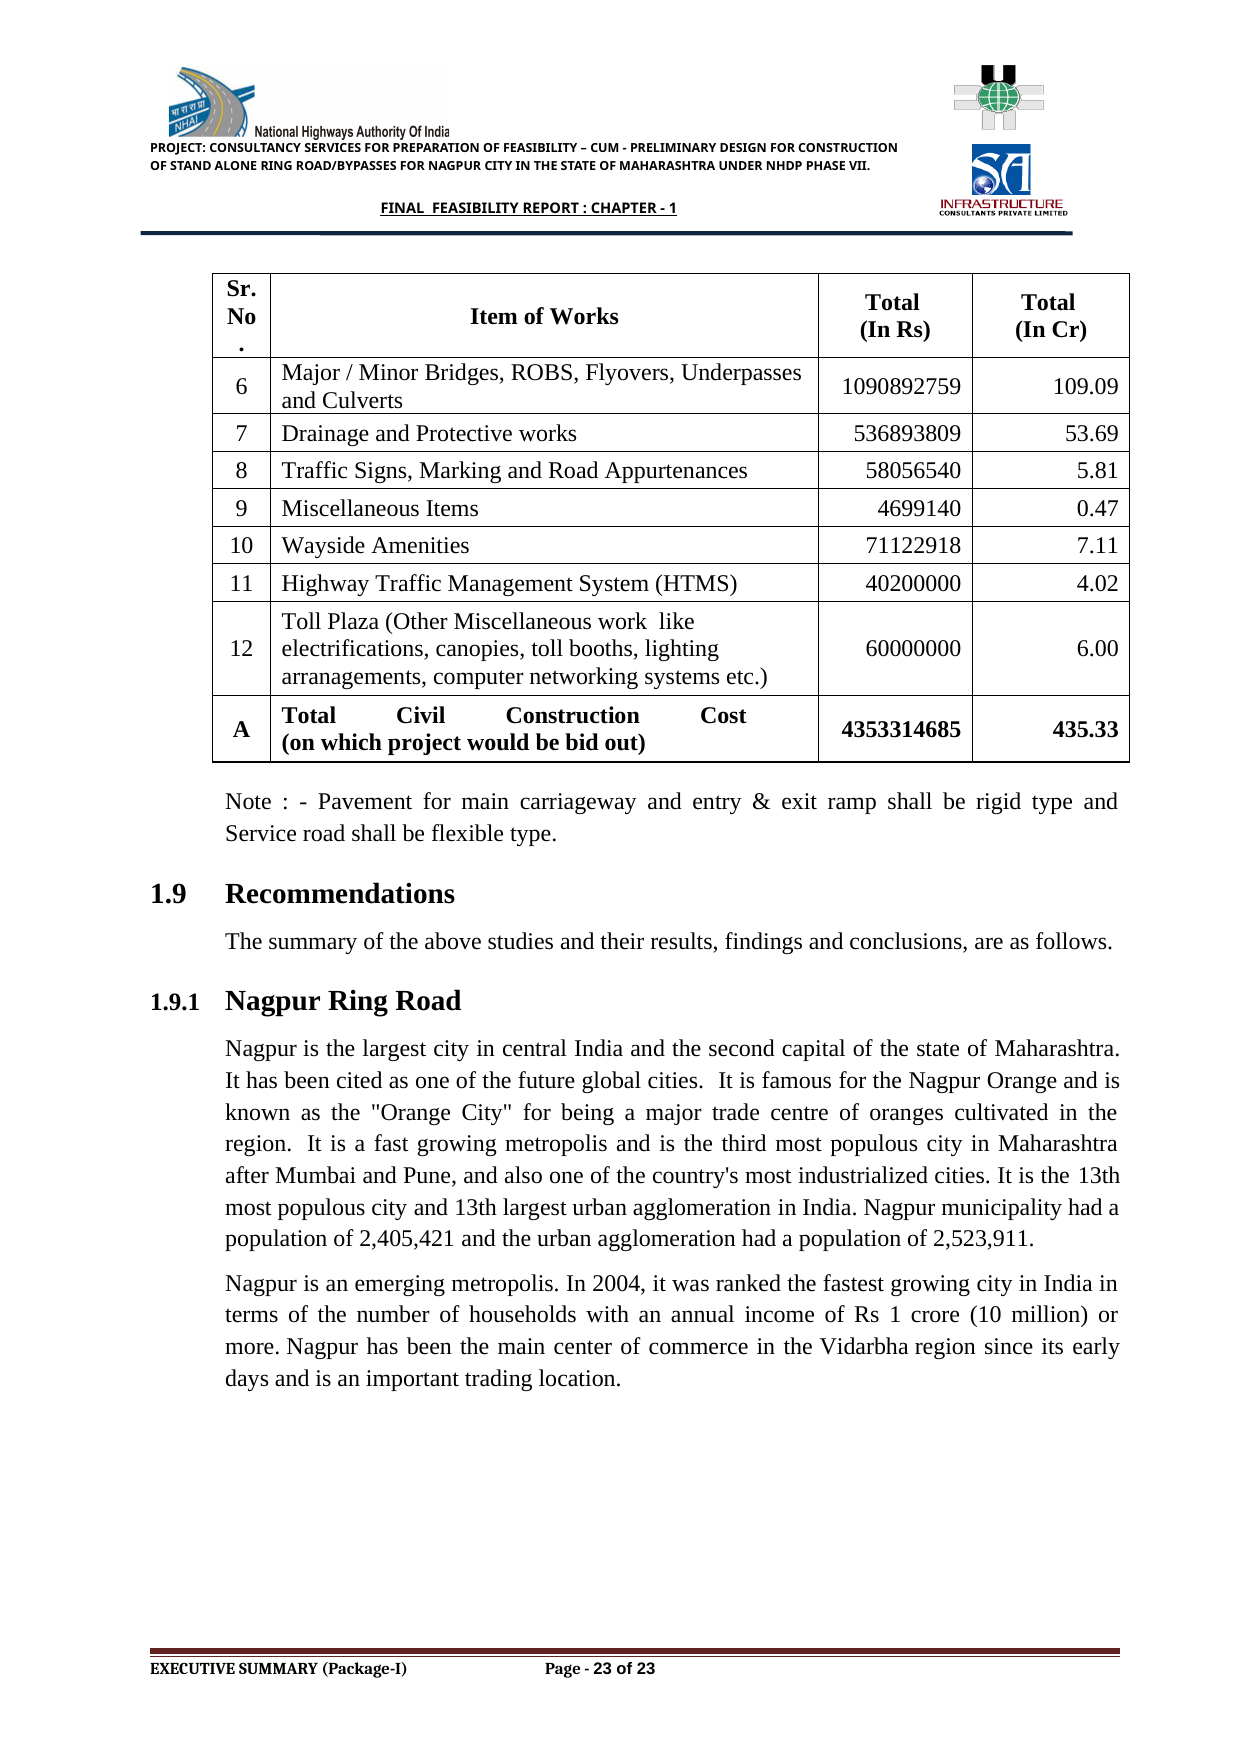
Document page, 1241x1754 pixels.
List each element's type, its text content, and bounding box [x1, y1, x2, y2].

table_cell 6.00 [973, 602, 1129, 694]
table_cell 58056540 [819, 452, 972, 488]
table_cell Total Civil Construction Cost (on which project would be bid out) [271, 696, 818, 761]
picture [168, 67, 450, 140]
table_cell 12 [213, 602, 270, 694]
table_cell 8 [213, 452, 270, 488]
picture [937, 144, 1069, 217]
text Nagpur is an emerging metropolis. In 2004, it was ranked the fastest growing city in India in terms of the number of households with an annual income of Rs 1 crore (10 million) or more. Nagpur has been the main center of commerce in the Vidarbha region since its early days and is an important trading location. [225, 1269, 1120, 1391]
table_cell Wayside Amenities [271, 527, 818, 563]
table_cell Toll Plaza (Other Miscellaneous work like electrifications, canopies, toll booths, lighting arranagements, computer networking systems etc.) [271, 602, 818, 694]
table_cell Highway Traffic Management System (HTMS) [271, 564, 818, 601]
table_cell 4.02 [973, 564, 1129, 601]
table_cell 71122918 [819, 527, 972, 563]
table_cell 4353314685 [819, 696, 972, 761]
table_header Total (In Rs) [819, 274, 972, 357]
table_cell 9 [213, 489, 270, 526]
table_header Total (In Cr) [973, 274, 1129, 357]
table_header Sr. No. [213, 274, 270, 357]
table_cell 6 [213, 358, 270, 413]
table_cell Miscellaneous Items [271, 489, 818, 526]
text The summary of the above studies and their results, findings and conclusions, are as follows. [225, 927, 1120, 954]
table_header Item of Works [271, 274, 818, 357]
table_cell 11 [213, 564, 270, 601]
table_cell 109.09 [973, 358, 1129, 413]
table_cell 536893809 [819, 414, 972, 451]
table_cell 435.33 [973, 696, 1129, 761]
list Recommendations [150, 876, 1120, 909]
list Note : - Pavement for main carriageway and entry & exit ramp shall be rigid type and Service road shall be flexible type. [225, 787, 1120, 847]
table_cell Major / Minor Bridges, ROBS, Flyovers, Underpasses and Culverts [271, 358, 818, 413]
table_cell 0.47 [973, 489, 1129, 526]
table_cell 10 [213, 527, 270, 563]
table_cell 1090892759 [819, 358, 972, 413]
table_cell 5.81 [973, 452, 1129, 488]
list Nagpur Ring Road [150, 983, 1120, 1017]
table_cell A [213, 696, 270, 761]
table_cell Drainage and Protective works [271, 414, 818, 451]
table_cell 7 [213, 414, 270, 451]
table_cell 53.69 [973, 414, 1129, 451]
text Nagpur is the largest city in central India and the second capital of the state of Maharashtra. It has been cited as one of the future global cities. It is famous for the Nagpur Orange and is known as the "Orange City" for being a major trade centre of oranges cultivated in the region. It is a fast growing metropolis and is the third most populous city in Maharashtra after Mumbai and Pune, and also one of the country's most industrialized cities. It is the 13th most populous city and 13th largest urban agglomeration in India. Nagpur municipality had a population of 2,405,421 and the urban agglomeration had a population of 2,523,911. [225, 1034, 1120, 1252]
table_cell 40200000 [819, 564, 972, 601]
table_cell 7.11 [973, 527, 1129, 563]
table_cell 60000000 [819, 602, 972, 694]
table_cell 4699140 [819, 489, 972, 526]
table_cell Traffic Signs, Marking and Road Appurtenances [271, 452, 818, 488]
